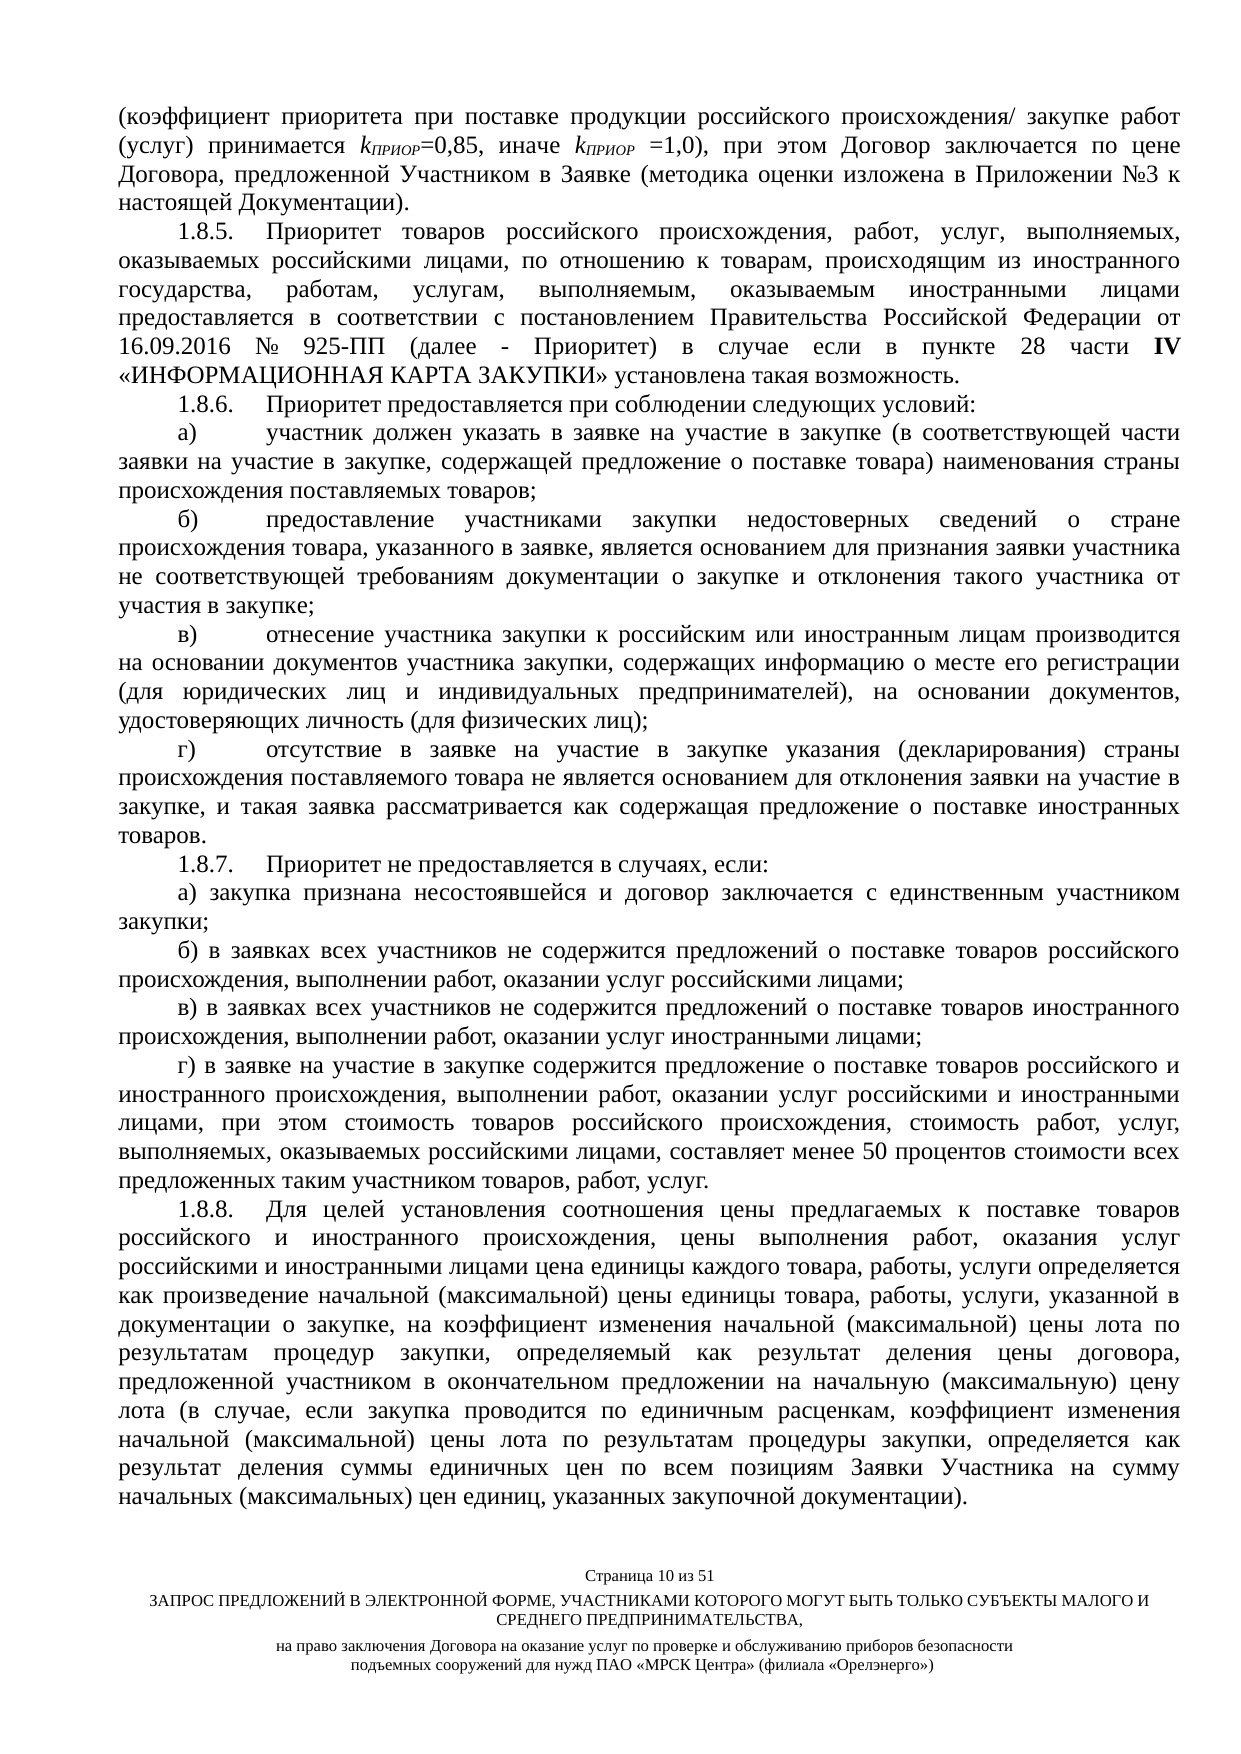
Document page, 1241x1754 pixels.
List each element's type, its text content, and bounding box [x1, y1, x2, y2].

list отнесение участника закупки к российским или иностранным лицам производится на основании документов участника закупки, содержащих информацию о месте его регистрации (для юридических лиц и индивидуальных предпринимателей), на основании документов, удостоверяющих личность (для физических лиц); [118, 619, 1181, 734]
subtitle Приоритет не предоставляется в случаях, если: [118, 849, 1181, 877]
list а) закупка признана несостоявшейся и договор заключается с единственным участником закупки; [118, 877, 1181, 935]
subtitle Для целей установления соотношения цены предлагаемых к поставке товаров российского и иностранного происхождения, цены выполнения работ, оказания услуг российскими и иностранными лицами цена единицы каждого товара, работы, услуги определяется как произведение начальной (максимальной) цены единицы товара, работы, услуги, указанной в документации о закупке, на коэффициент изменения начальной (максимальной) цены лота по результатам процедур закупки, определяемый как результат деления цены договора, предложенной участником в окончательном предложении на начальную (максимальную) цену лота (в случае, если закупка проводится по единичным расценкам, коэффициент изменения начальной (максимальной) цены лота по результатам процедуры закупки, определяется как результат деления суммы единичных цен по всем позициям Заявки Участника на сумму начальных (максимальных) цен единиц, указанных закупочной документации). [118, 1194, 1181, 1510]
list отсутствие в заявке на участие в закупке указания (декларирования) страны происхождения поставляемого товара не является основанием для отклонения заявки на участие в закупке, и такая заявка рассматривается как содержащая предложение о поставке иностранных товаров. [118, 734, 1181, 849]
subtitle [118, 101, 1181, 216]
subtitle Приоритет товаров российского происхождения, работ, услуг, выполняемых, оказываемых российскими лицами, по отношению к товарам, происходящим из иностранного государства, работам, услугам, выполняемым, оказываемым иностранными лицами предоставляется в соответствии с постановлением Правительства Российской Федерации от 16.09.2016 № 925-ПП (далее - Приоритет) в случае если в пункте 28 части IV «ИНФОРМАЦИОННАЯ КАРТА ЗАКУПКИ» установлена такая возможность. [118, 216, 1181, 389]
list в) в заявках всех участников не содержится предложений о поставке товаров иностранного происхождения, выполнении работ, оказании услуг иностранными лицами; [118, 992, 1181, 1050]
subtitle Приоритет предоставляется при соблюдении следующих условий: [118, 389, 1181, 417]
list б) в заявках всех участников не содержится предложений о поставке товаров российского происхождения, выполнении работ, оказании услуг российскими лицами; [118, 935, 1181, 992]
list предоставление участниками закупки недостоверных сведений о стране происхождения товара, указанного в заявке, является основанием для признания заявки участника не соответствующей требованиям документации о закупке и отклонения такого участника от участия в закупке; [118, 504, 1181, 619]
list г) в заявке на участие в закупке содержится предложение о поставке товаров российского и иностранного происхождения, выполнении работ, оказании услуг российскими и иностранными лицами, при этом стоимость товаров российского происхождения, стоимость работ, услуг, выполняемых, оказываемых российскими лицами, составляет менее 50 процентов стоимости всех предложенных таким участником товаров, работ, услуг. [118, 1050, 1181, 1194]
list участник должен указать в заявке на участие в закупке (в соответствующей части заявки на участие в закупке, содержащей предложение о поставке товара) наименования страны происхождения поставляемых товаров; [118, 417, 1181, 504]
